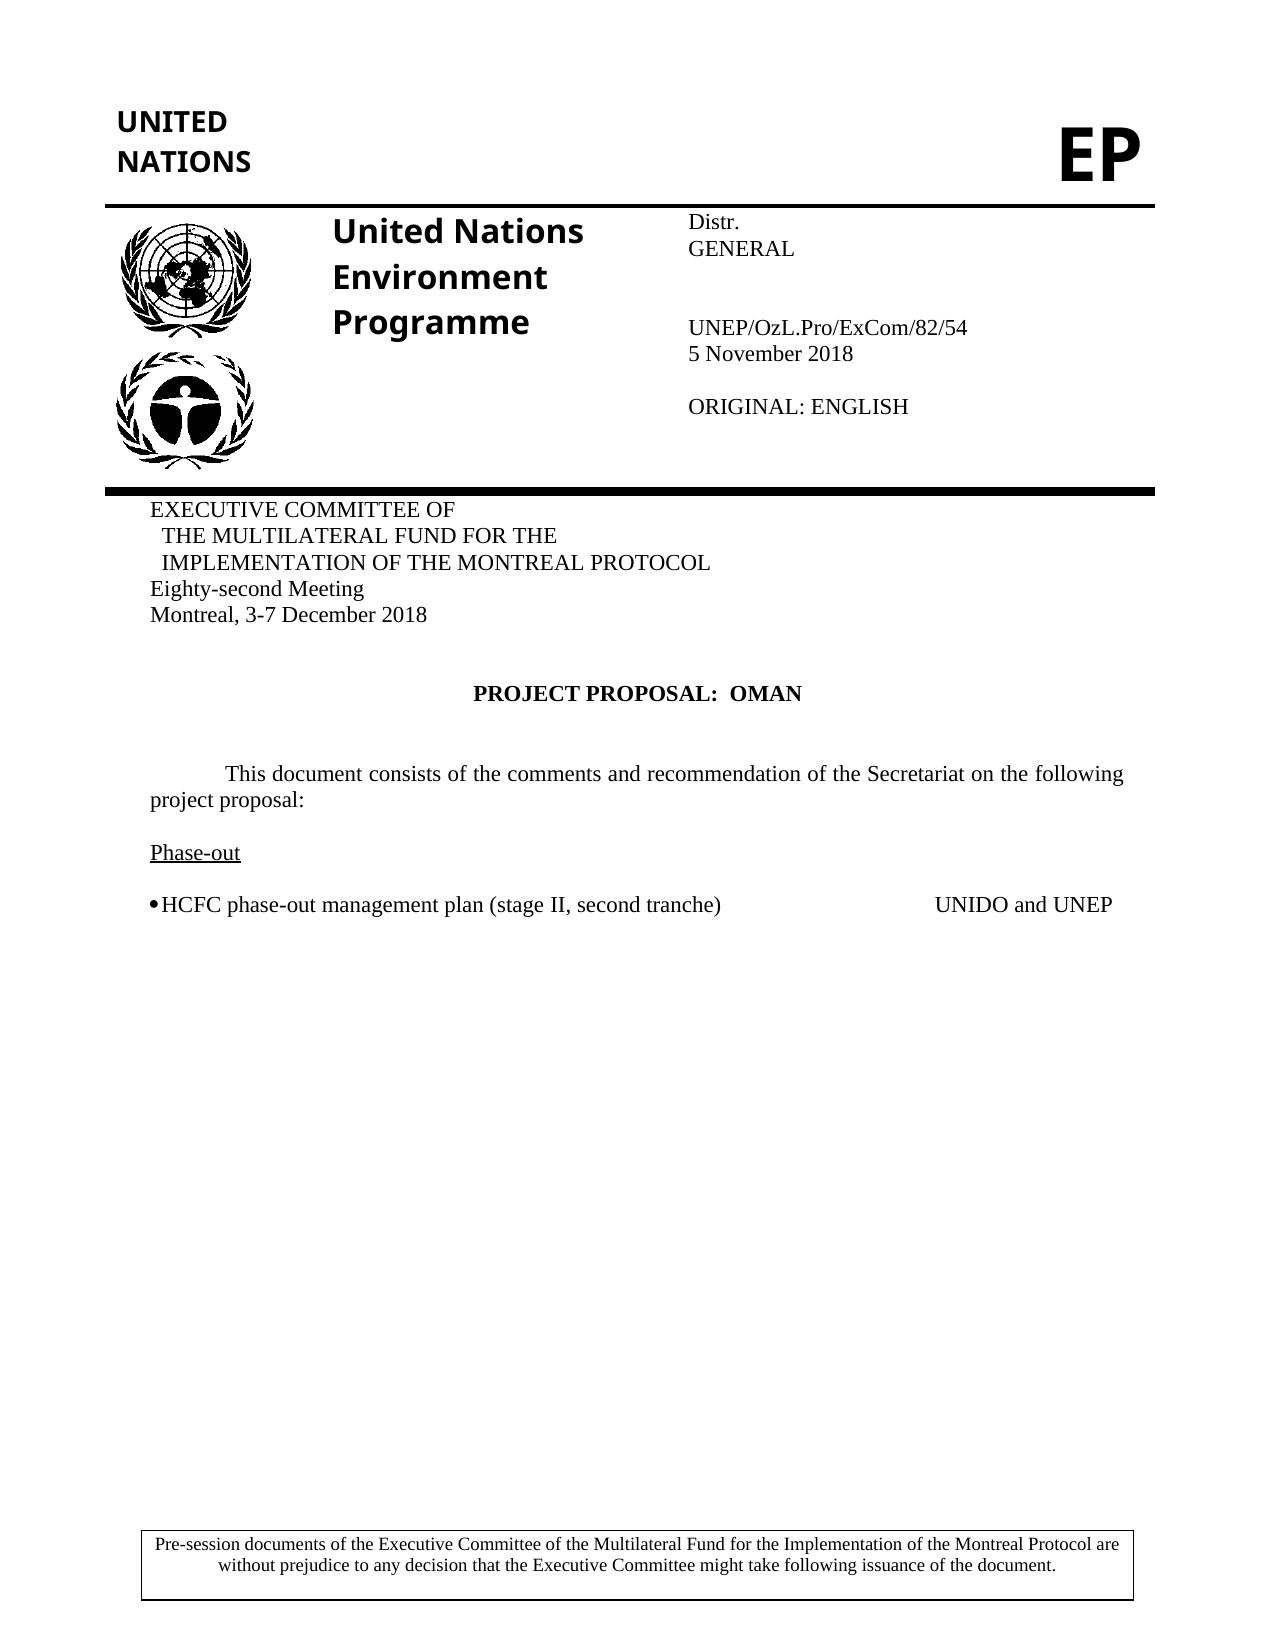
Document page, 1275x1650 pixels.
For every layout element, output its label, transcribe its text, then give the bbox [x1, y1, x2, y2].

text This document consists of the comments and recommendation of the Secretariat on the following project proposal: [150, 759, 1125, 812]
table_header UNITED NATIONS [105, 101, 677, 203]
text Phase-out [150, 839, 1125, 865]
text Montreal, 3-7 December 2018 [150, 601, 1125, 628]
table_header UNIDO and UNEP [873, 891, 1124, 918]
picture [111, 346, 257, 474]
text EXECUTIVE COMMITTEE OF THE MULTILATERAL FUND FOR THE IMPLEMENTATION OF THE MONTREAL PROTOCOL Eighty-second Meeting [150, 496, 1125, 601]
table_cell [105, 208, 321, 487]
table_header EP [677, 101, 1155, 203]
table_cell United Nations Environment Programme [321, 208, 677, 487]
table_cell Distr. GENERAL UNEP/OzL.Pro/ExCom/82/54 5 November 2018 ORIGINAL: ENGLISH [677, 208, 1155, 487]
table_header HCFC phase-out management plan (stage II, second tranche) [150, 891, 873, 918]
text PROJECT PROPOSAL: OMAN [150, 681, 1125, 707]
